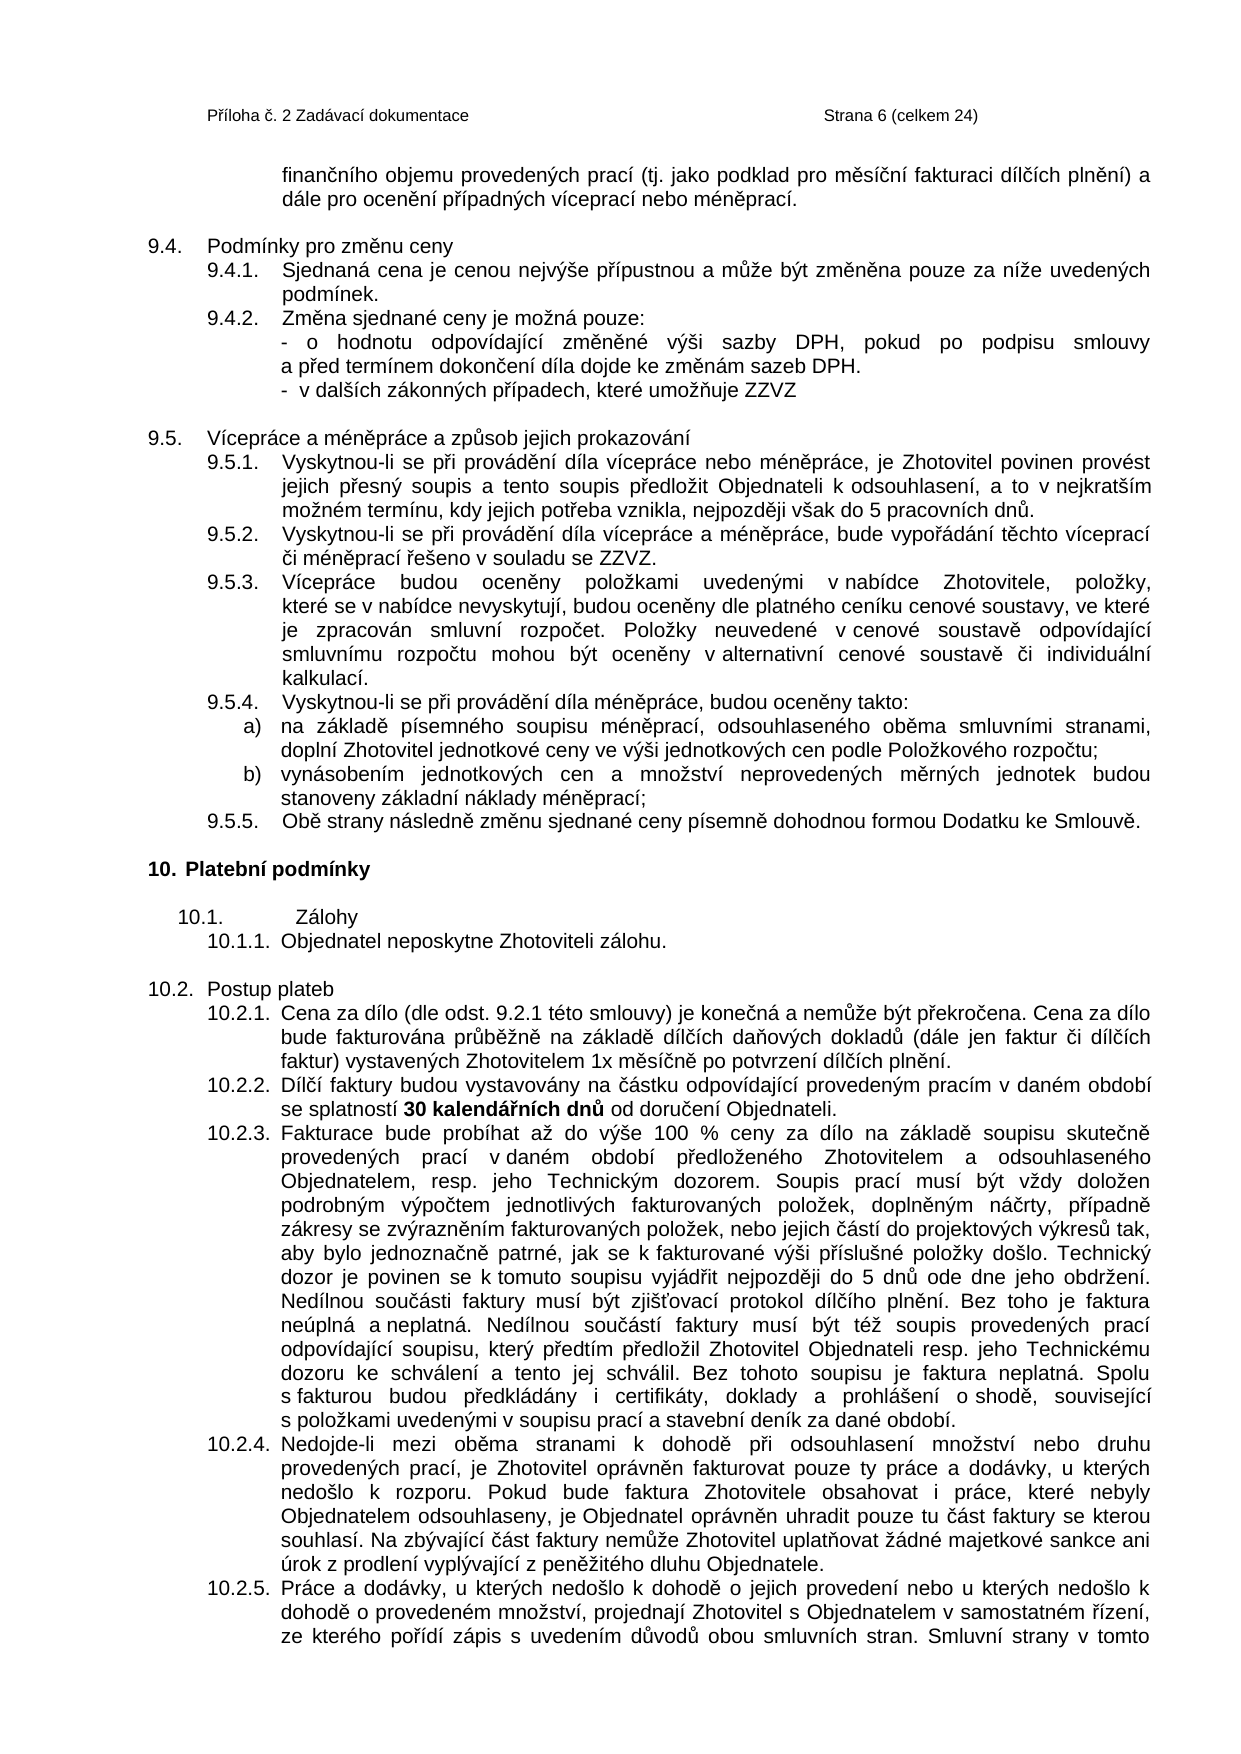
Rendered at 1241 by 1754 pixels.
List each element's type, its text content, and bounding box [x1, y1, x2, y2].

list Nedojde-li mezi oběma stranami k dohodě při odsouhlasení množství nebo druhu provedených prací, je Zhotovitel oprávněn fakturovat pouze ty práce a dodávky, u kterých nedošlo k rozporu. Pokud bude faktura Zhotovitele obsahovat i práce, které nebyly Objednatelem odsouhlaseny, je Objednatel oprávněn uhradit pouze tu část faktury se kterou souhlasí. Na zbývající část faktury nemůže Zhotovitel uplatňovat žádné majetkové sankce ani úrok z prodlení vyplývající z peněžitého dluhu Objednatele. [207, 1432, 1152, 1576]
text - o hodnotu odpovídající změněné výši sazby DPH, pokud po podpisu smlouvy a před termínem dokončení díla dojde ke změnám sazeb DPH. [281, 330, 1152, 378]
list Sjednaná cena je cenou nejvýše přípustnou a může být změněna pouze za níže uvedených podmínek. [207, 258, 1152, 306]
list Fakturace bude probíhat až do výše 100 % ceny za dílo na základě soupisu skutečně provedených prací v daném období předloženého Zhotovitelem a odsouhlaseného Objednatelem, resp. jeho Technickým dozorem. Soupis prací musí být vždy doložen podrobným výpočtem jednotlivých fakturovaných položek, doplněným náčrty, případně zákresy se zvýrazněním fakturovaných položek, nebo jejich částí do projektových výkresů tak, aby bylo jednoznačně patrné, jak se k fakturované výši příslušné položky došlo. Technický dozor je povinen se k tomuto soupisu vyjádřit nejpozději do 5 dnů ode dne jeho obdržení. Nedílnou součásti faktury musí být zjišťovací protokol dílčího plnění. Bez toho je faktura neúplná a neplatná. Nedílnou součástí faktury musí být též soupis provedených prací odpovídající soupisu, který předtím předložil Zhotovitel Objednateli resp. jeho Technickému dozoru ke schválení a tento jej schválil. Bez tohoto soupisu je faktura neplatná. Spolu s fakturou budou předkládány i certifikáty, doklady a prohlášení o shodě, související s položkami uvedenými v soupisu prací a stavební deník za dané období. [207, 1121, 1152, 1432]
list Postup plateb [148, 977, 1152, 1001]
list Vícepráce budou oceněny položkami uvedenými v nabídce Zhotovitele, položky, které se v nabídce nevyskytují, budou oceněny dle platného ceníku cenové soustavy, ve které je zpracován smluvní rozpočet. Položky neuvedené v cenové soustavě odpovídající smluvnímu rozpočtu mohou být oceněny v alternativní cenové soustavě či individuální kalkulací. [207, 570, 1152, 689]
list Vyskytnou-li se při provádění díla méněpráce, budou oceněny takto: [207, 689, 1152, 713]
list Vyskytnou-li se při provádění díla vícepráce a méněpráce, bude vypořádání těchto víceprací či méněprací řešeno v souladu se ZZVZ. [207, 522, 1152, 570]
list Vícepráce a méněpráce a způsob jejich prokazování [148, 426, 1152, 450]
text - v dalších zákonných případech, které umožňuje ZZVZ [281, 378, 1152, 402]
list Změna sjednané ceny je možná pouze: [207, 306, 1152, 330]
list Objednatel neposkytne Zhotoviteli zálohu. [207, 929, 1152, 953]
list Zálohy [177, 905, 1152, 929]
list Podmínky pro změnu ceny [148, 234, 1152, 258]
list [207, 1576, 1152, 1648]
list Dílčí faktury budou vystavovány na částku odpovídající provedeným pracím v daném období se splatností 30 kalendářních dnů od doručení Objednateli. [207, 1073, 1152, 1121]
list Cena za dílo (dle odst. 9.2.1 této smlouvy) je konečná a nemůže být překročena. Cena za dílo bude fakturována průběžně na základě dílčích daňových dokladů (dále jen faktur či dílčích faktur) vystavených Zhotovitelem 1x měsíčně po potvrzení dílčích plnění. [207, 1001, 1152, 1073]
list Obě strany následně změnu sjednané ceny písemně dohodnou formou Dodatku ke Smlouvě. [207, 809, 1152, 833]
list Platební podmínky [148, 857, 1152, 881]
list Vyskytnou-li se při provádění díla vícepráce nebo méněpráce, je Zhotovitel povinen provést jejich přesný soupis a tento soupis předložit Objednateli k odsouhlasení, a to v nejkratším možném termínu, kdy jejich potřeba vznikla, nejpozději však do 5 pracovních dnů. [207, 450, 1152, 522]
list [207, 162, 1152, 210]
list vynásobením jednotkových cen a množství neprovedených měrných jednotek budou stanoveny základní náklady méněprací; [243, 761, 1152, 809]
list na základě písemného soupisu méněprací, odsouhlaseného oběma smluvními stranami, doplní Zhotovitel jednotkové ceny ve výši jednotkových cen podle Položkového rozpočtu; [243, 713, 1152, 761]
